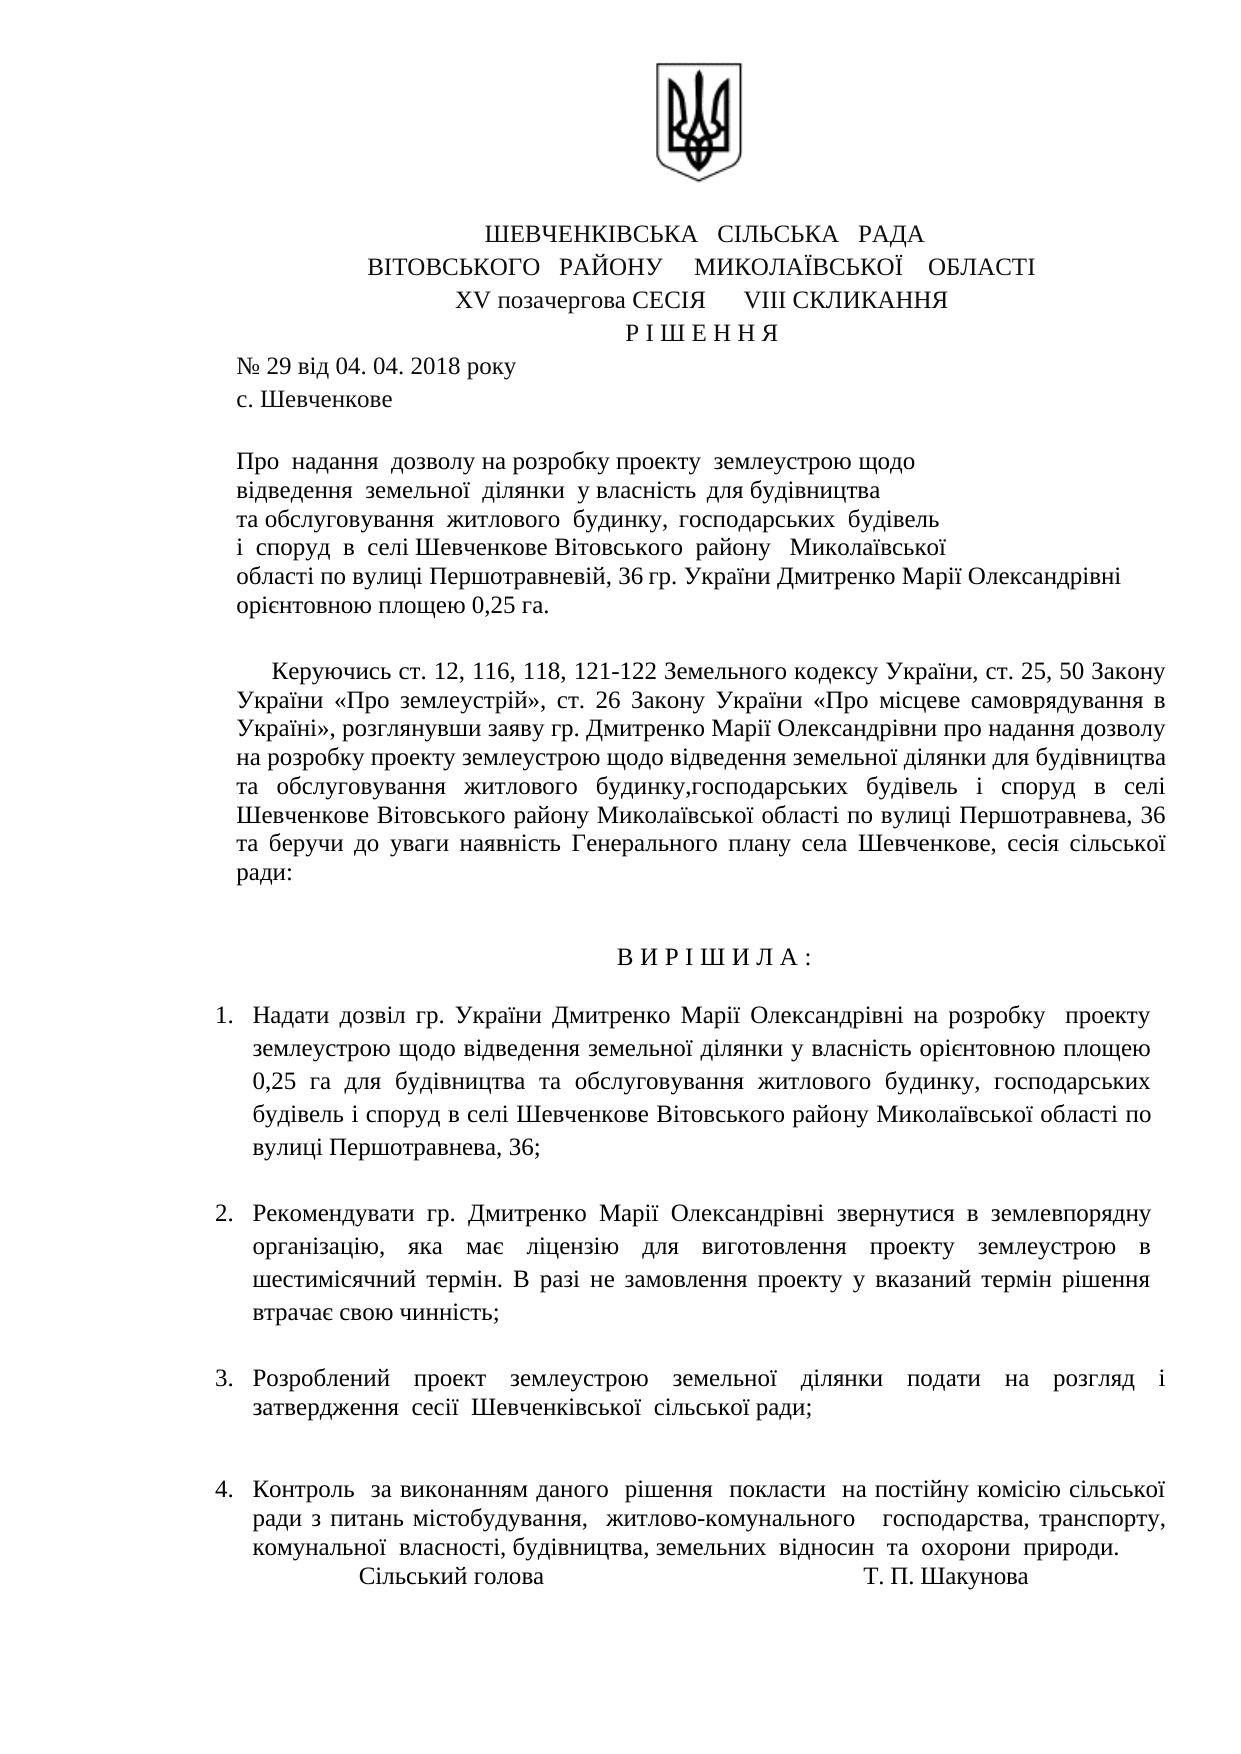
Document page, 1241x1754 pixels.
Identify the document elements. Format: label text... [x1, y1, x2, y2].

text Сільський голова Т. П. Шакунова [215, 1561, 1167, 1589]
text ШЕВЧЕНКІВСЬКА СІЛЬСЬКА РАДА ВІТОВСЬКОГО РАЙОНУ МИКОЛАЇВСЬКОЇ ОБЛАСТІ ХV позачергова СЕСІЯ VІІІ СКЛИКАННЯ [236, 219, 1167, 314]
text Р І Ш Е Н Н Я [236, 318, 1167, 347]
text орієнтовною площею 0,25 га. [236, 590, 1167, 619]
text області по вулиці Першотравневій, 36 гр. України Дмитренко Марії Олександрівні [236, 561, 1167, 590]
text і споруд в селі Шевченкове Вітовського району Миколаївської [236, 532, 1167, 561]
list Надати дозвіл гр. України Дмитренко Марії Олександрівні на розробку проекту землеустрою щодо відведення земельної ділянки у власність орієнтовною площею 0,25 га для будівництва та обслуговування житлового будинку, господарських будівель і споруд в селі Шевченкове Вітовського району Миколаївської області по вулиці Першотравнева, 36; [215, 1000, 1152, 1161]
text та обслуговування житлового будинку, господарських будівель [236, 504, 1167, 532]
list Контроль за виконанням даного рішення покласти на постійну комісію сільської ради з питань містобудування, житлово-комунального господарства, транспорту, комунальної власності, будівництва, земельних відносин та охорони природи. [215, 1474, 1167, 1561]
text ВИРІШИЛА: [236, 943, 1167, 971]
text Про надання дозволу на розробку проекту землеустрою щодо [236, 446, 1167, 475]
text № 29 від 04. 04. 2018 року с. Шевченкове [236, 351, 1167, 413]
list Рекомендувати гр. Дмитренко Марії Олександрівні звернутися в землевпорядну організацію, яка має ліцензію для виготовлення проекту землеустрою в шестимісячний термін. В разі не замовлення проекту у вказаний термін рішення втрачає свою чинність; [215, 1198, 1152, 1326]
text відведення земельної ділянки у власність для будівництва [236, 475, 1167, 504]
picture [655, 62, 743, 183]
list Розроблений проект землеустрою земельної ділянки подати на розгляд і затвердження сесії Шевченківської сільської ради; [215, 1363, 1167, 1421]
text Керуючись ст. 12, 116, 118, 121-122 Земельного кодексу України, ст. 25, 50 Закону України «Про землеустрій», ст. 26 Закону України «Про місцеве самоврядування в Україні», розглянувши заяву гр. Дмитренко Марії Олександрівни про надання дозволу на розробку проекту землеустрою щодо відведення земельної ділянки для будівництва та обслуговування житлового будинку,господарських будівель і споруд в селі Шевченкове Вітовського району Миколаївської області по вулиці Першотравнева, 36 та беручи до уваги наявність Генерального плану села Шевченкове, сесія сільської ради: [236, 656, 1167, 886]
